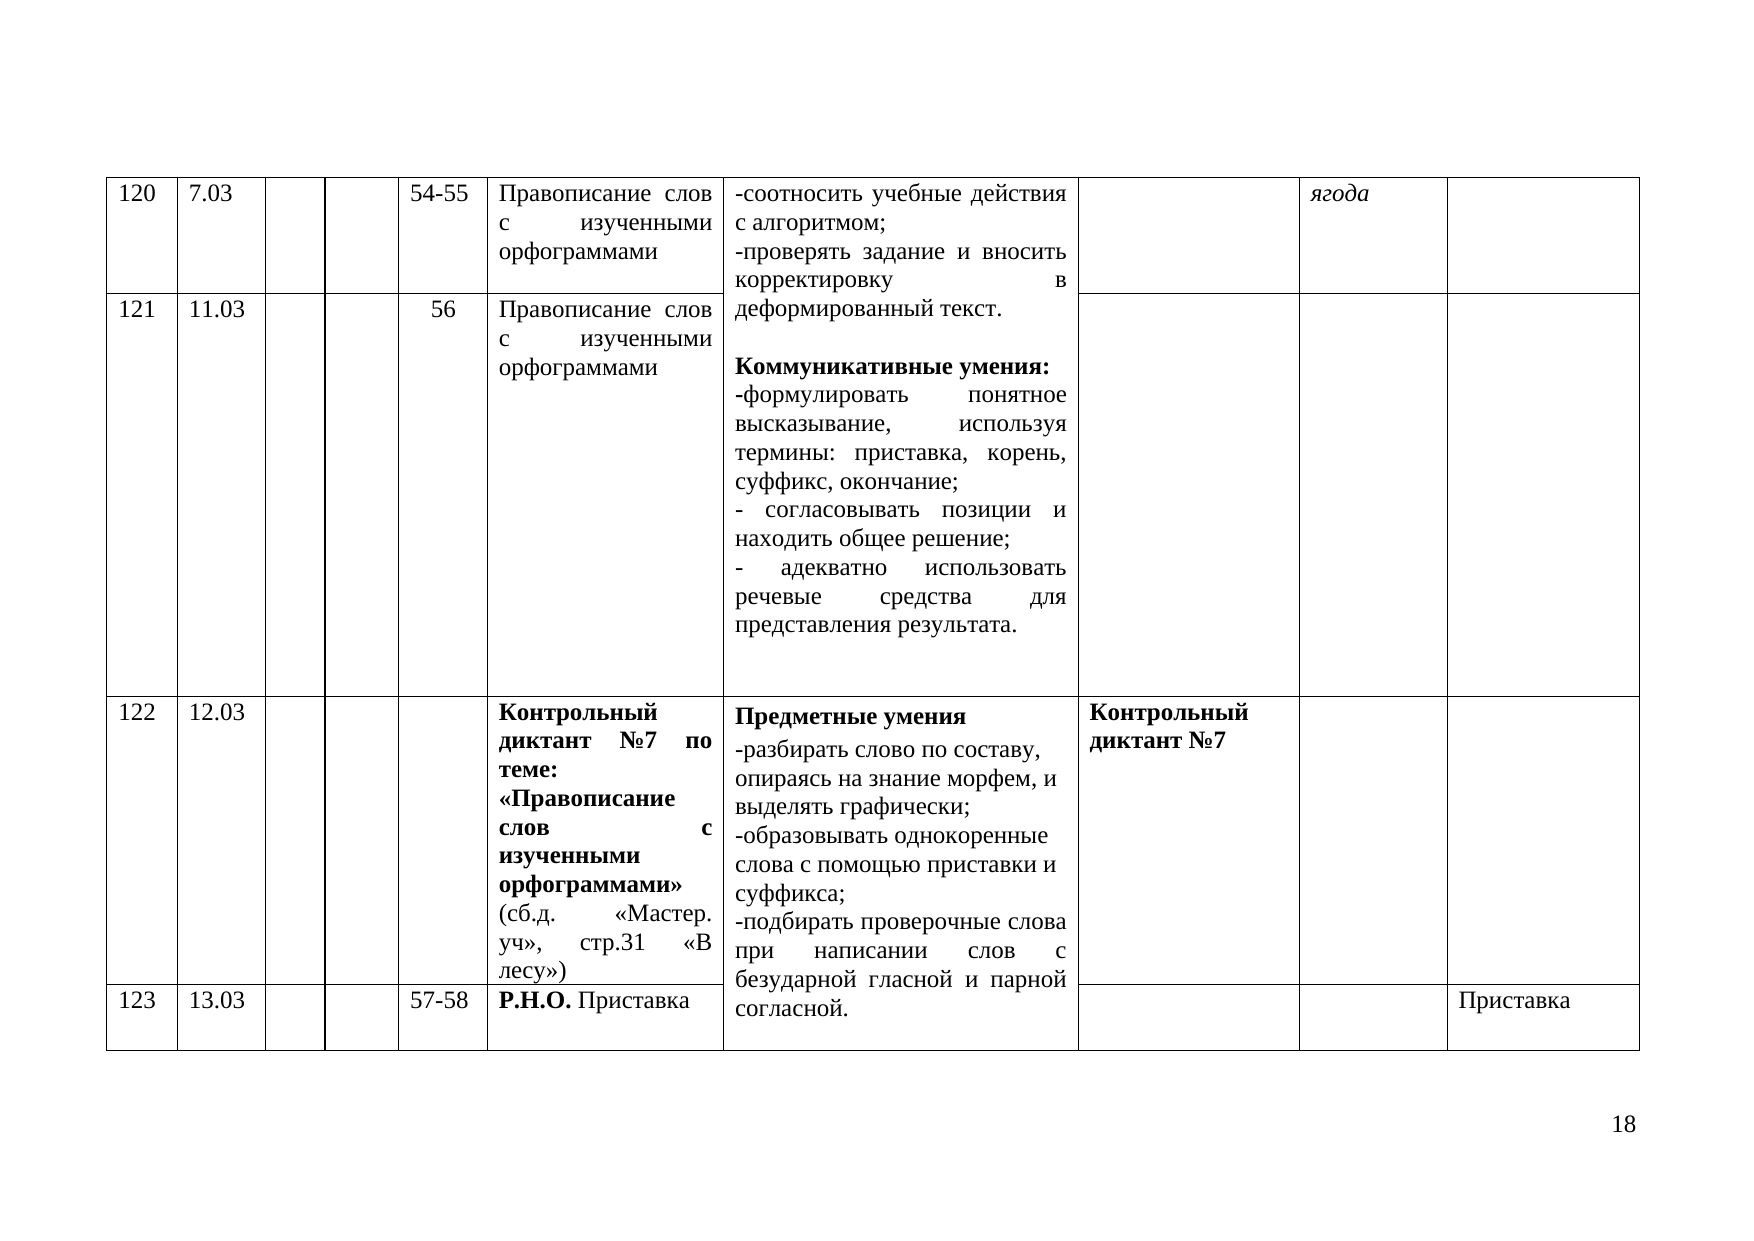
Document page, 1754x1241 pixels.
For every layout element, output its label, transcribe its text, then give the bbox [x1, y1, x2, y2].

table_cell 123 [107, 985, 177, 1049]
table_cell Правописание слов с изученными орфограммами [488, 178, 723, 293]
table_cell [1300, 294, 1447, 696]
table_cell 7.03 [178, 178, 265, 293]
table_cell [326, 294, 398, 696]
table_cell [326, 985, 398, 1049]
table_cell Приставка [1448, 985, 1639, 1049]
table_cell [1448, 697, 1639, 984]
table_cell [1300, 697, 1447, 984]
table_cell 57-58 [399, 985, 487, 1049]
table_cell Контрольный диктант №7 [1079, 697, 1299, 984]
table_cell [399, 697, 487, 984]
table_cell [1448, 178, 1639, 293]
table_cell 122 [107, 697, 177, 984]
table_cell 13.03 [178, 985, 265, 1049]
table_cell Правописание слов с изученными орфограммами [488, 294, 723, 696]
table_cell [1300, 985, 1447, 1049]
table_cell [266, 985, 324, 1049]
table_cell [326, 178, 398, 293]
table_cell Контрольный диктант №7 по теме: «Правописание слов с изученными орфограммами» (сб.д. «Мастер. уч», стр.31 «В лесу») [488, 697, 723, 984]
table_cell [326, 697, 398, 984]
table_cell 54-55 [399, 178, 487, 293]
table_cell [266, 697, 324, 984]
table_cell 120 [107, 178, 177, 293]
table_cell 121 [107, 294, 177, 696]
table_cell Предметные умения -разбирать слово по составу, опираясь на знание морфем, и выделять графически; -образовывать однокоренные слова с помощью приставки и суффикса; -подбирать проверочные слова при написании слов с безударной гласной и парной согласной. -писать слова с разделительным ь или ъ. [724, 697, 1078, 1049]
table_cell [1079, 985, 1299, 1049]
table_cell [1448, 294, 1639, 696]
table_cell 56 [399, 294, 487, 696]
table_cell Р.Н.О. Приставка [488, 985, 723, 1049]
table_cell 12.03 [178, 697, 265, 984]
table_cell 11.03 [178, 294, 265, 696]
table_cell ягода [1300, 178, 1447, 293]
table_cell [1079, 178, 1299, 293]
table_cell [1079, 294, 1299, 696]
table_cell [266, 294, 324, 696]
table_cell [266, 178, 324, 293]
